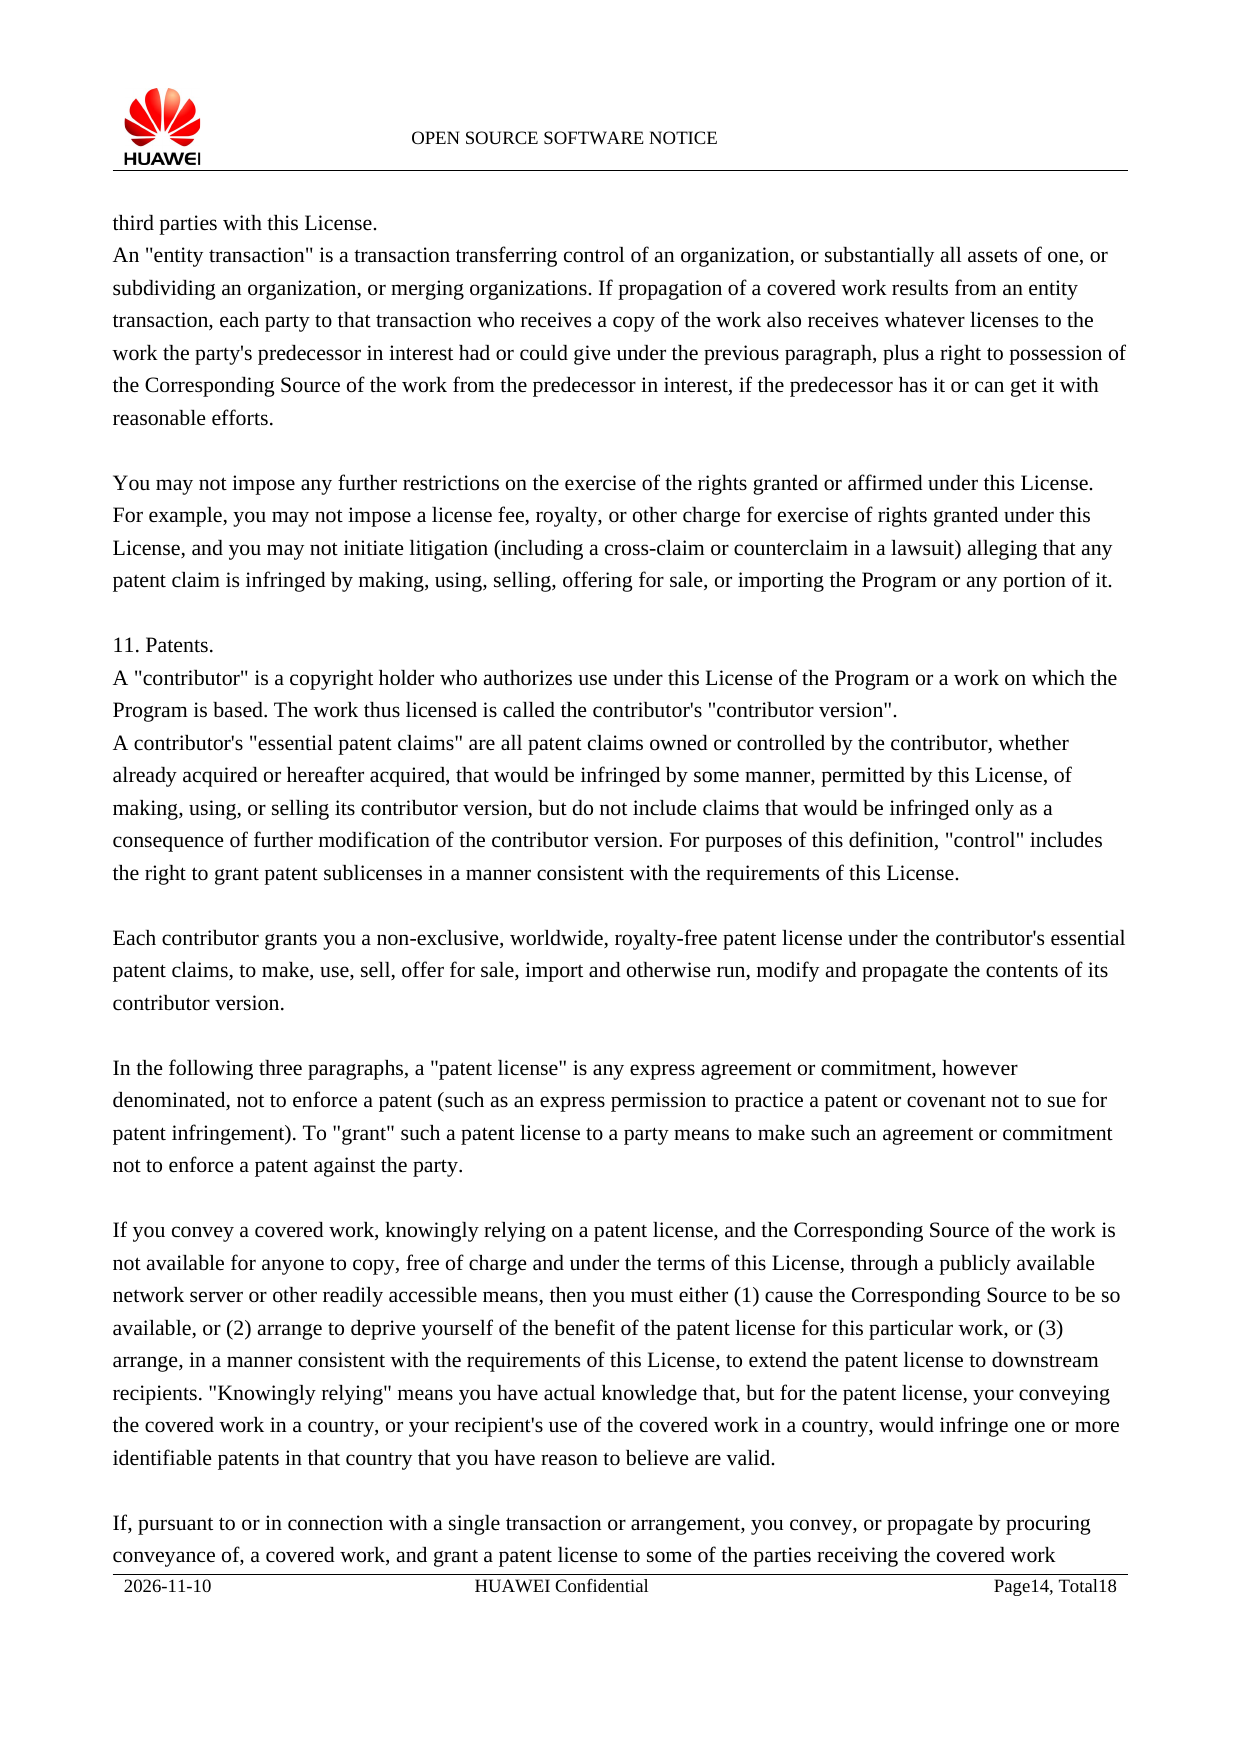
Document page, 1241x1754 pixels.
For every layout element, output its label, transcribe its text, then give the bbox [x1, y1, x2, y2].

picture [124, 88, 201, 165]
